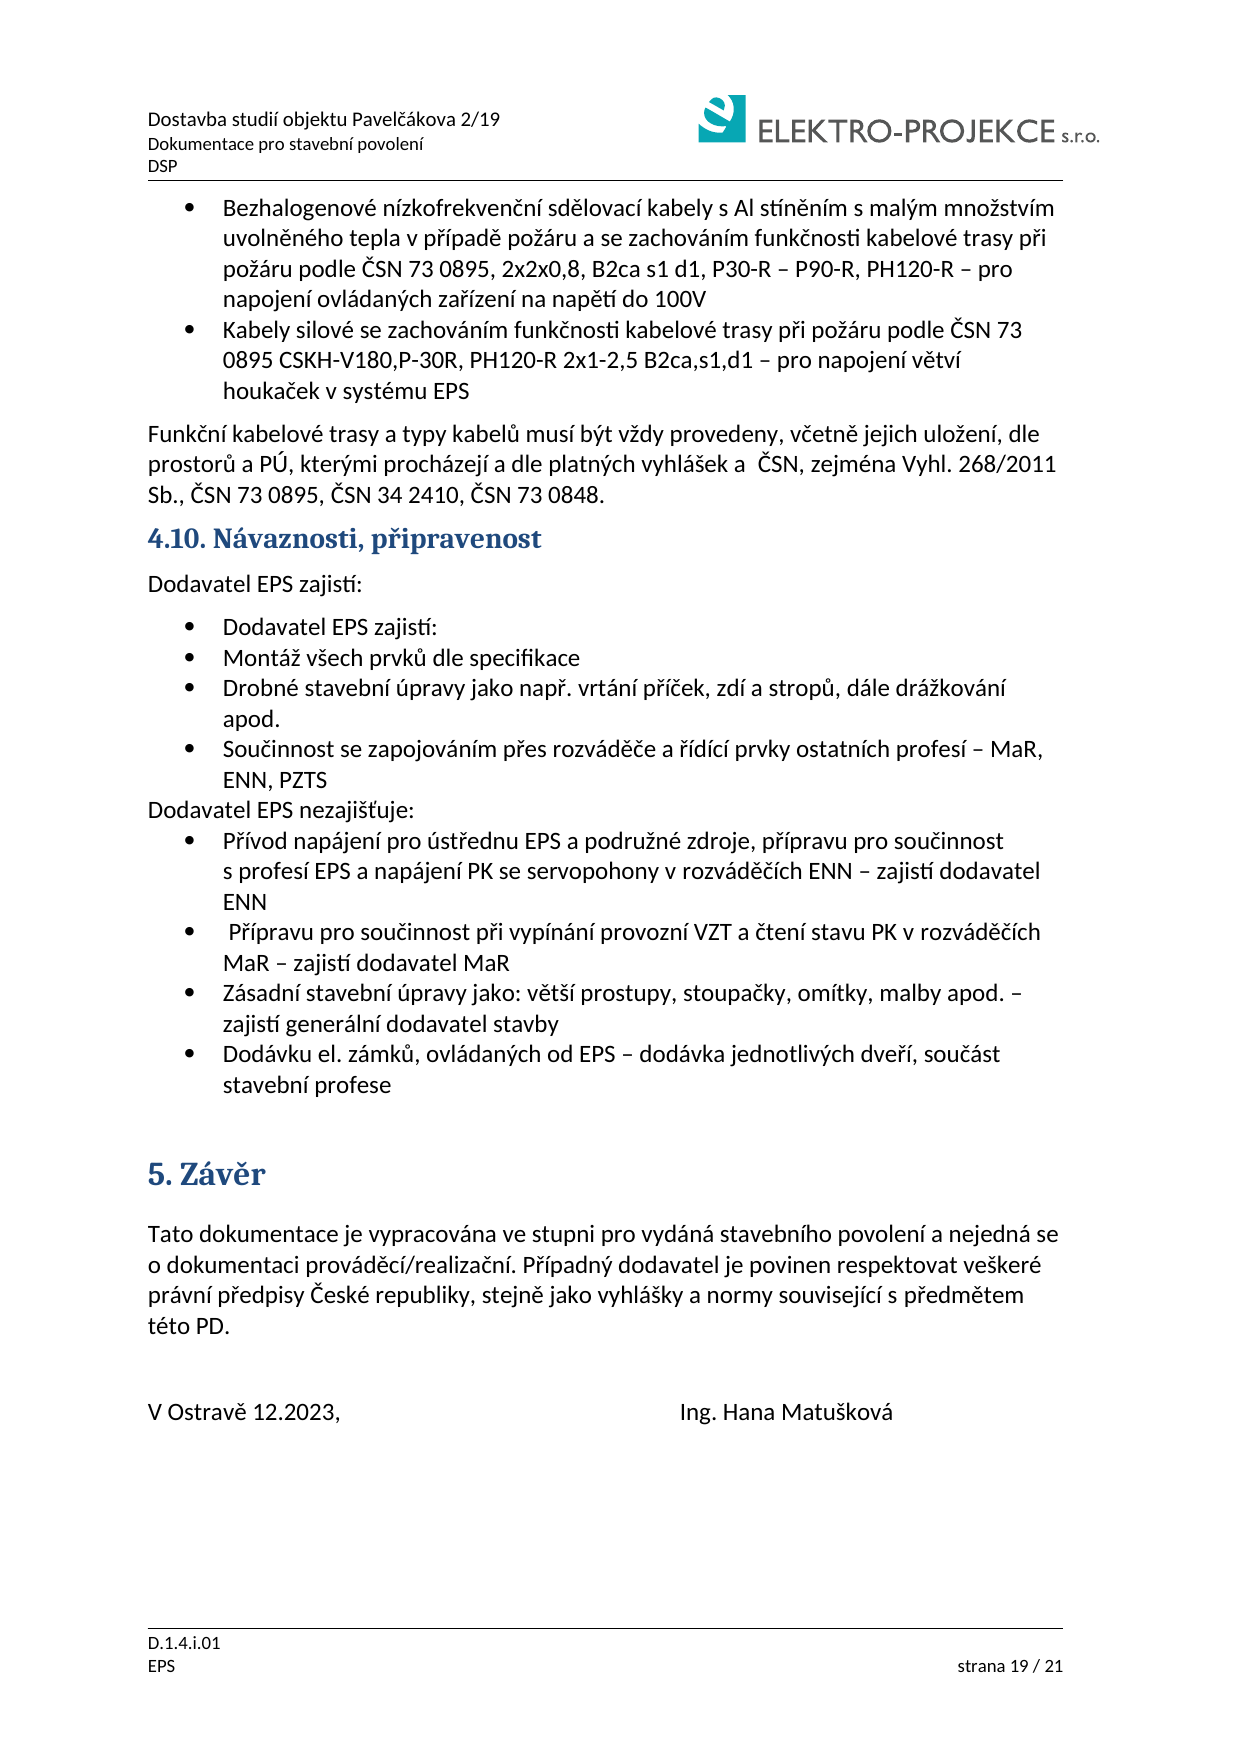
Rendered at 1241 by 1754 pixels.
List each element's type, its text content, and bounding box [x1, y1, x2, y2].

text Dodavatel EPS zajistí: [148, 568, 1063, 599]
list Drobné stavební úpravy jako např. vrtání příček, zdí a stropů, dále drážkování apod. [185, 672, 1063, 733]
text Tato dokumentace je vypracována ve stupni pro vydáná stavebního povolení a nejedná se o dokumentaci prováděcí/realizační. Případný dodavatel je povinen respektovat veškeré právní předpisy České republiky, stejně jako vyhlášky a normy související s předmětem této PD. [148, 1218, 1063, 1341]
list Přípravu pro součinnost při vypínání provozní VZT a čtení stavu PK v rozváděčích MaR – zajistí dodavatel MaR [185, 916, 1063, 977]
subtitle Návaznosti, připravenost [148, 522, 1063, 556]
list Přívod napájení pro ústřednu EPS a podružné zdroje, přípravu pro součinnost s profesí EPS a napájení PK se servopohony v rozváděčích ENN – zajistí dodavatel ENN [185, 825, 1063, 916]
list Dodávku el. zámků, ovládaných od EPS – dodávka jednotlivých dveří, součást stavební profese [185, 1038, 1063, 1099]
text V Ostravě 12.2023, Ing. Hana Matušková [148, 1396, 1063, 1427]
list Bezhalogenové nízkofrekvenční sdělovací kabely s Al stíněním s malým množstvím uvolněného tepla v případě požáru a se zachováním funkčnosti kabelové trasy při požáru podle ČSN 73 0895, 2x2x0,8, B2ca s1 d1, P30-R – P90-R, PH120-R – pro napojení ovládaných zařízení na napětí do 100V [185, 192, 1063, 314]
list Kabely silové se zachováním funkčnosti kabelové trasy při požáru podle ČSN 73 0895 CSKH-V180,P-30R, PH120-R 2x1-2,5 B2ca,s1,d1 – pro napojení větví houkaček v systému EPS [185, 314, 1063, 406]
list Zásadní stavební úpravy jako: větší prostupy, stoupačky, omítky, malby apod. – zajistí generální dodavatel stavby [185, 977, 1063, 1038]
list Dodavatel EPS zajistí: [185, 611, 1063, 642]
subtitle Závěr [148, 1155, 1063, 1193]
list Montáž všech prvků dle specifikace [185, 642, 1063, 672]
text Funkční kabelové trasy a typy kabelů musí být vždy provedeny, včetně jejich uložení, dle prostorů a PÚ, kterými procházejí a dle platných vyhlášek a ČSN, zejména Vyhl. 268/2011 Sb., ČSN 73 0895, ČSN 34 2410, ČSN 73 0848. [148, 418, 1063, 510]
list Součinnost se zapojováním přes rozváděče a řídící prvky ostatních profesí – MaR, ENN, PZTS [185, 733, 1063, 794]
text Dodavatel EPS nezajišťuje: [148, 794, 1063, 825]
